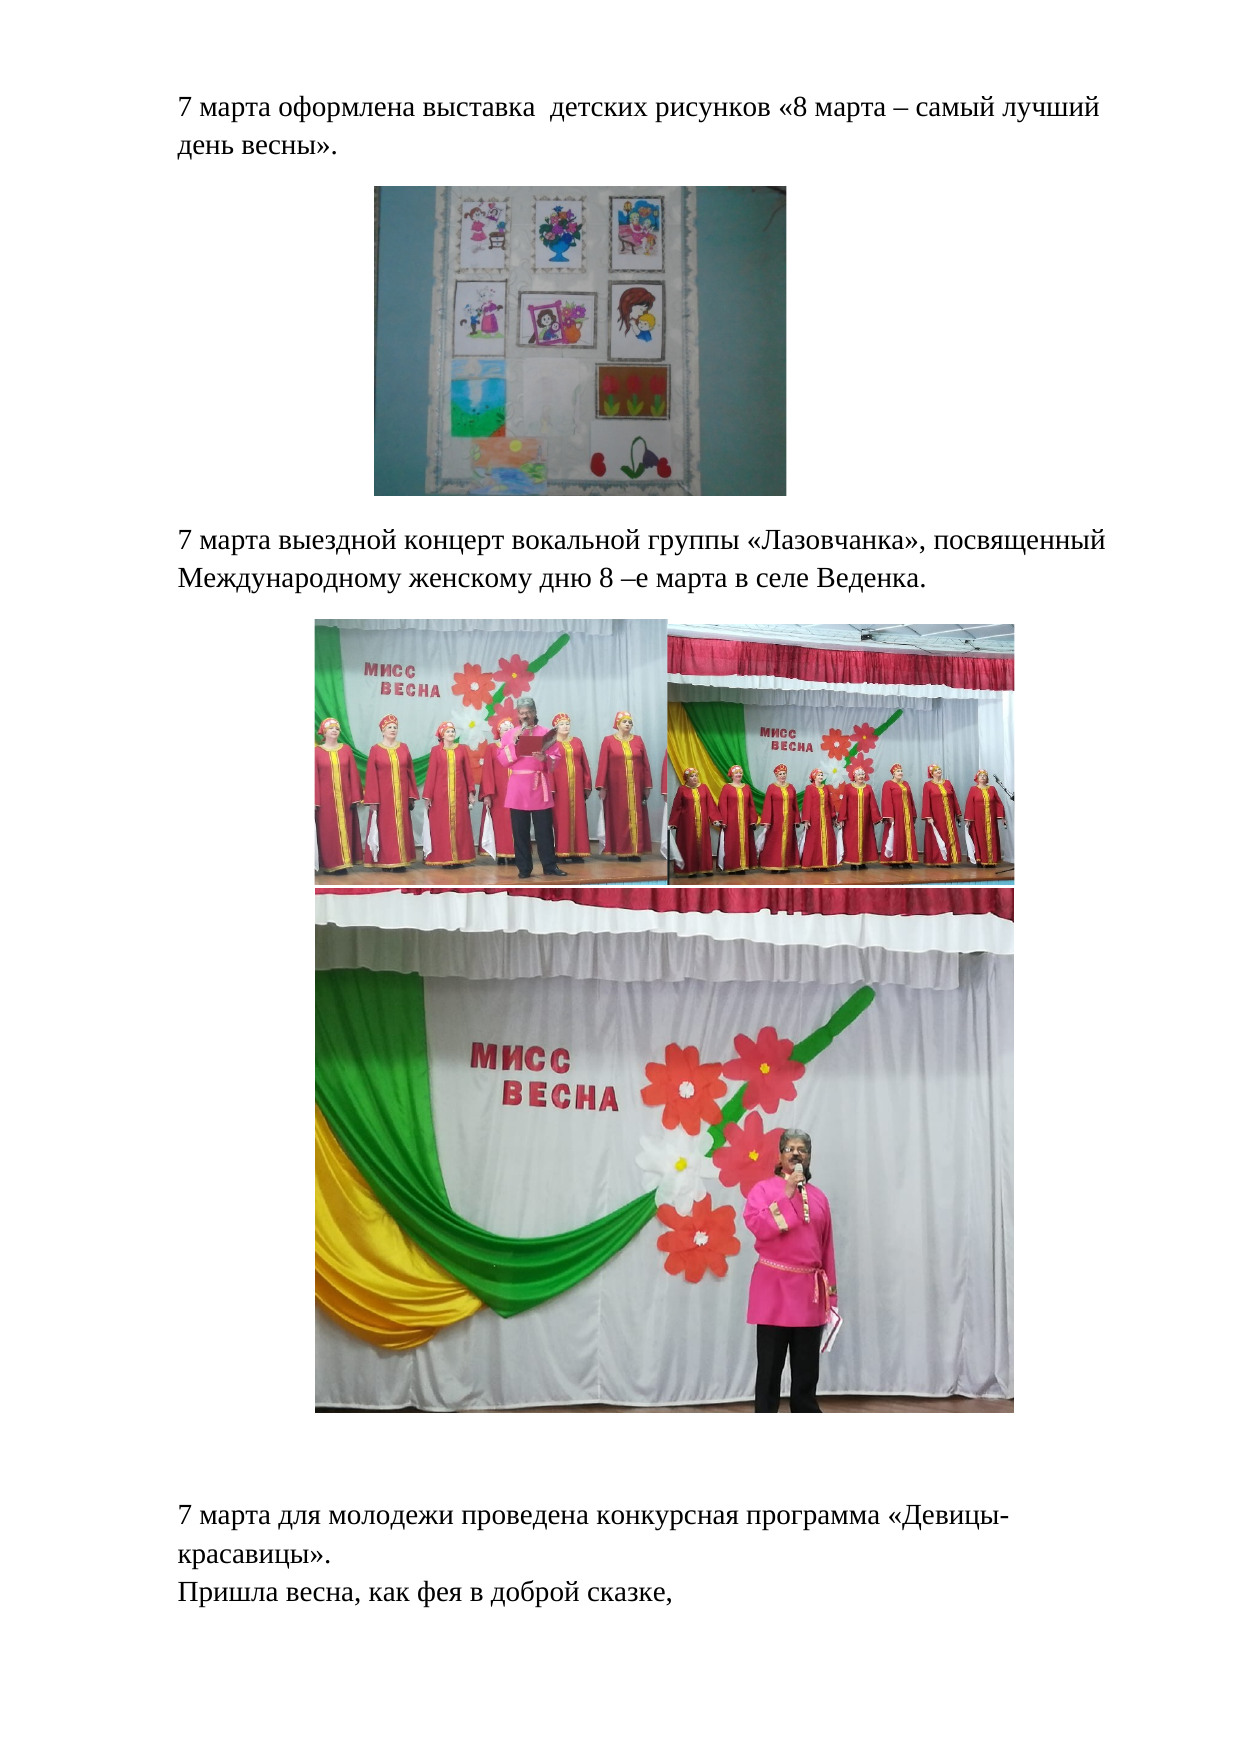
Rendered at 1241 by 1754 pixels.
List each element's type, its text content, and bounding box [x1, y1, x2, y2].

picture [314, 619, 1015, 885]
picture [315, 888, 1014, 1413]
text Пришла весна, как фея в доброй сказке, [177, 1574, 1152, 1608]
text 7 марта выездной концерт вокальной группы «Лазовчанка», посвященный Международному женскому дню 8 –е марта в селе Веденка. [177, 522, 1152, 594]
text 7 марта для молодежи проведена конкурсная программа «Девицы- красавицы». [177, 1497, 1152, 1569]
text 7 марта оформлена выставка детских рисунков «8 марта – самый лучший день весны». [177, 89, 1152, 161]
picture [374, 186, 787, 496]
